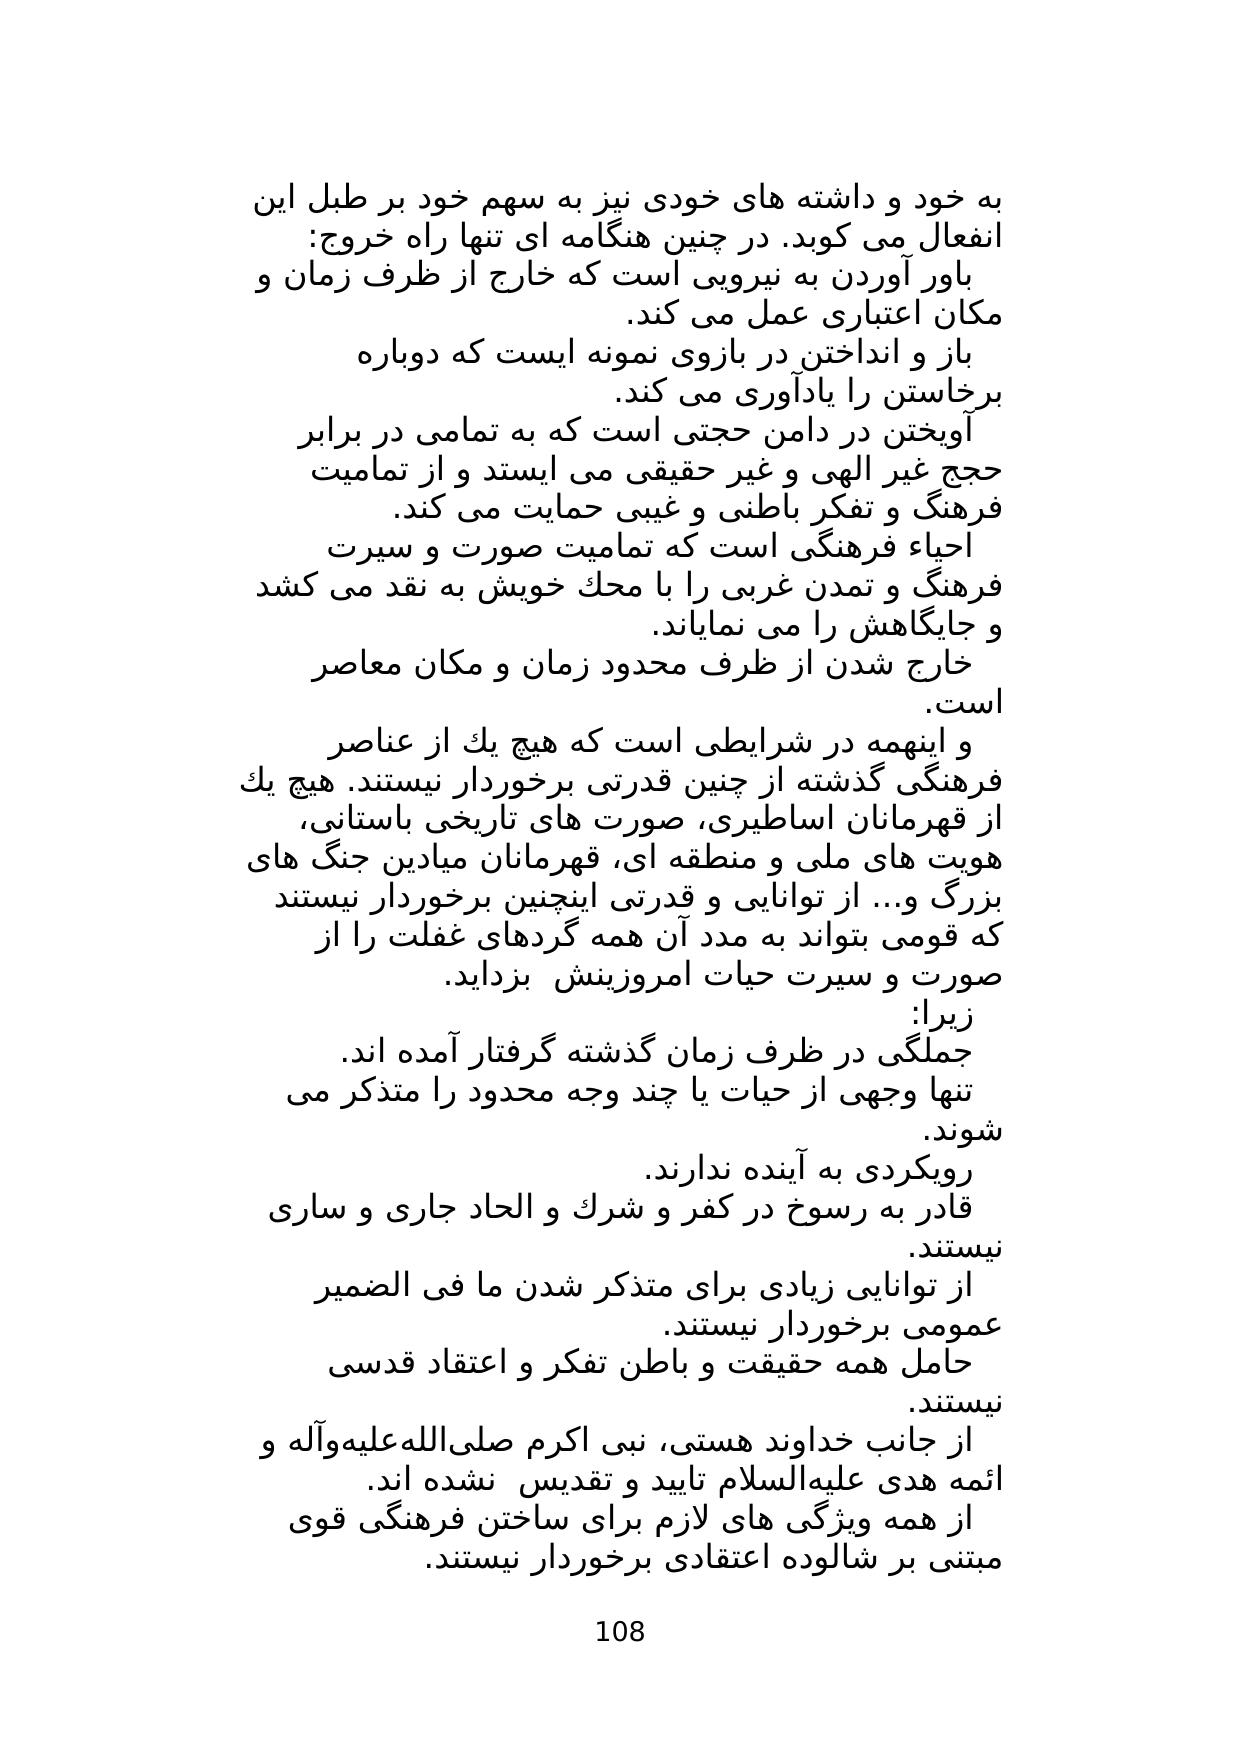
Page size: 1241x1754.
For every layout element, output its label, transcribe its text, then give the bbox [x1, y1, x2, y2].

text از همه ويژگى هاى لازم براى ساختن فرهنگى قوى مبتنى بر شالوده اعتقادى برخوردار نيستند. [236, 1498, 1004, 1576]
text از جانب خداوند هستى، نبى اكرم صلى‌الله‌عليه‌وآله و ائمه هدى عليه‌السلام تاييد و تقديس ‍ نشده اند. [236, 1421, 1004, 1498]
text زيرا: [236, 993, 1004, 1032]
text خارج شدن از ظرف محدود زمان و مكان معاصر است. [236, 643, 1004, 721]
text احياء فرهنگى است كه تماميت صورت و سيرت فرهنگ و تمدن غربى را با محك خويش به نقد مى كشد و جايگاهش را مى نماياند. [236, 527, 1004, 643]
text و اينهمه در شرايطى است كه هيچ يك از عناصر فرهنگى گذشته از چنين قدرتى برخوردار نيستند. هيچ يك از قهرمانان اساطيرى، صورت هاى تاريخى باستانى، هويت هاى ملى و منطقه اى، قهرمانان ميادين جنگ هاى بزرگ و... از توانايى و قدرتى اينچنين برخوردار نيستند كه قومى بتواند به مدد آن همه گردهاى غفلت را از صورت و سيرت حيات امروزينش ‍ بزدايد. [236, 721, 1004, 993]
text حامل همه حقيقت و باطن تفكر و اعتقاد قدسى نيستند. [236, 1343, 1004, 1421]
text از توانايى زيادى براى متذكر شدن ما فى الضمير عمومى برخوردار نيستند. [236, 1265, 1004, 1343]
text رويكردى به آينده ندارند. [236, 1148, 1004, 1187]
text آويختن در دامن حجتى است كه به تمامى در برابر حجج غير الهى و غير حقيقى مى ايستد و از تماميت فرهنگ و تفكر باطنى و غيبى حمايت مى كند. [236, 410, 1004, 527]
text باور آوردن به نيرويى است كه خارج از ظرف زمان و مكان اعتبارى عمل مى كند. [236, 255, 1004, 333]
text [236, 177, 1004, 255]
text باز و انداختن در بازوى نمونه ايست كه دوباره برخاستن را يادآورى مى كند. [236, 333, 1004, 410]
text قادر به رسوخ در كفر و شرك و الحاد جارى و سارى نيستند. [236, 1187, 1004, 1265]
text تنها وجهى از حيات يا چند وجه محدود را متذكر مى شوند. [236, 1071, 1004, 1148]
text جملگى در ظرف زمان گذشته گرفتار آمده اند. [236, 1032, 1004, 1071]
